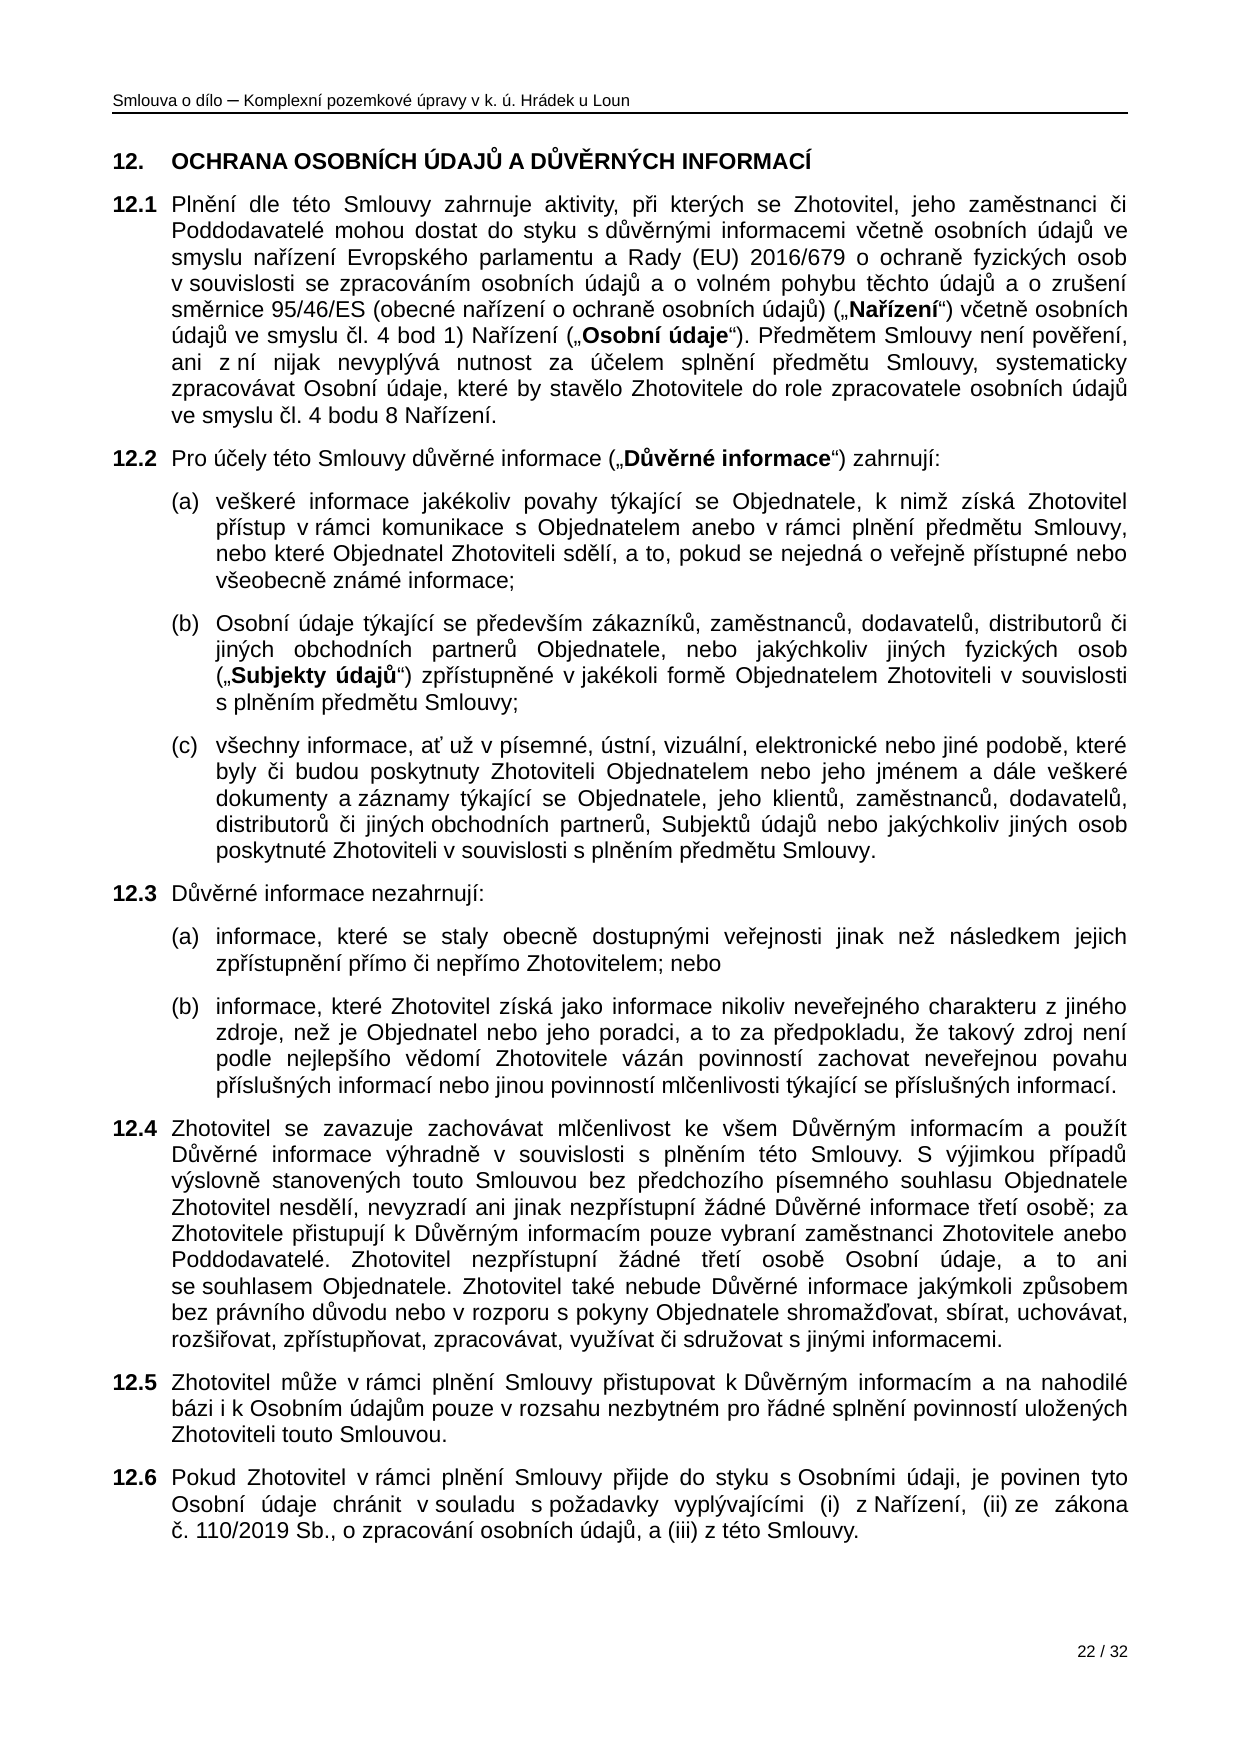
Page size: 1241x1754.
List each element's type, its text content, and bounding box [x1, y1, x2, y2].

list informace, které se staly obecně dostupnými veřejnosti jinak než následkem jejich zpřístupnění přímo či nepřímo Zhotovitelem; nebo [171, 923, 1128, 976]
list veškeré informace jakékoliv povahy týkající se Objednatele, k nimž získá Zhotovitel přístup v rámci komunikace s Objednatelem anebo v rámci plnění předmětu Smlouvy, nebo které Objednatel Zhotoviteli sdělí, a to, pokud se nejedná o veřejně přístupné nebo všeobecně známé informace; [171, 488, 1128, 593]
text Zhotovitel může v rámci plnění Smlouvy přistupovat k Důvěrným informacím a na nahodilé bázi i k Osobním údajům pouze v rozsahu nezbytném pro řádné splnění povinností uložených Zhotoviteli touto Smlouvou. [112, 1368, 1128, 1448]
text všechny informace, ať už v písemné, ústní, vizuální, elektronické nebo jiné podobě, které byly či budou poskytnuty Zhotoviteli Objednatelem nebo jeho jménem a dále veškeré dokumenty a záznamy týkající se Objednatele, jeho klientů, zaměstnanců, dodavatelů, distributorů či jiných obchodních partnerů, Subjektů údajů nebo jakýchkoliv jiných osob poskytnuté Zhotoviteli v souvislosti s plněním předmětu Smlouvy. [171, 732, 1128, 863]
text Pokud Zhotovitel v rámci plnění Smlouvy přijde do styku s Osobními údaji, je povinen tyto Osobní údaje chránit v souladu s požadavky vyplývajícími (i) z Nařízení, (ii) ze zákona č. 110/2019 Sb., o zpracování osobních údajů, a (iii) z této Smlouvy. [112, 1464, 1128, 1543]
text Pro účely této Smlouvy důvěrné informace („Důvěrné informace“) zahrnují: [112, 444, 1128, 471]
text Plnění dle této Smlouvy zahrnuje aktivity, při kterých se Zhotovitel, jeho zaměstnanci či Poddodavatelé mohou dostat do styku s důvěrnými informacemi včetně osobních údajů ve smyslu nařízení Evropského parlamentu a Rady (EU) 2016/679 o ochraně fyzických osob v souvislosti se zpracováním osobních údajů a o volném pohybu těchto údajů a o zrušení směrnice 95/46/ES (obecné nařízení o ochraně osobních údajů) („Nařízení“) včetně osobních údajů ve smyslu čl. 4 bod 1) Nařízení („Osobní údaje“). Předmětem Smlouvy není pověření, ani z ní nijak nevyplývá nutnost za účelem splnění předmětu Smlouvy, systematicky zpracovávat Osobní údaje, které by stavělo Zhotovitele do role zpracovatele osobních údajů ve smyslu čl. 4 bodu 8 Nařízení. [112, 191, 1128, 428]
text Důvěrné informace nezahrnují: [112, 880, 1128, 907]
text Osobní údaje týkající se především zákazníků, zaměstnanců, dodavatelů, distributorů či jiných obchodních partnerů Objednatele, nebo jakýchkoliv jiných fyzických osob („Subjekty údajů“) zpřístupněné v jakékoli formě Objednatelem Zhotoviteli v souvislosti s plněním předmětu Smlouvy; [171, 610, 1128, 715]
text Zhotovitel se zavazuje zachovávat mlčenlivost ke všem Důvěrným informacím a použít Důvěrné informace výhradně v souvislosti s plněním této Smlouvy. S výjimkou případů výslovně stanovených touto Smlouvou bez předchozího písemného souhlasu Objednatele Zhotovitel nesdělí, nevyzradí ani jinak nezpřístupní žádné Důvěrné informace třetí osobě; za Zhotovitele přistupují k Důvěrným informacím pouze vybraní zaměstnanci Zhotovitele anebo Poddodavatelé. Zhotovitel nezpřístupní žádné třetí osobě Osobní údaje, a to ani se souhlasem Objednatele. Zhotovitel také nebude Důvěrné informace jakýmkoli způsobem bez právního důvodu nebo v rozporu s pokyny Objednatele shromažďovat, sbírat, uchovávat, rozšiřovat, zpřístupňovat, zpracovávat, využívat či sdružovat s jinými informacemi. [112, 1115, 1128, 1352]
text Ochrana osobních údajů a Důvěrných informací [112, 148, 1128, 174]
list informace, které Zhotovitel získá jako informace nikoliv neveřejného charakteru z jiného zdroje, než je Objednatel nebo jeho poradci, a to za předpokladu, že takový zdroj není podle nejlepšího vědomí Zhotovitele vázán povinností zachovat neveřejnou povahu příslušných informací nebo jinou povinností mlčenlivosti týkající se příslušných informací. [171, 993, 1128, 1098]
